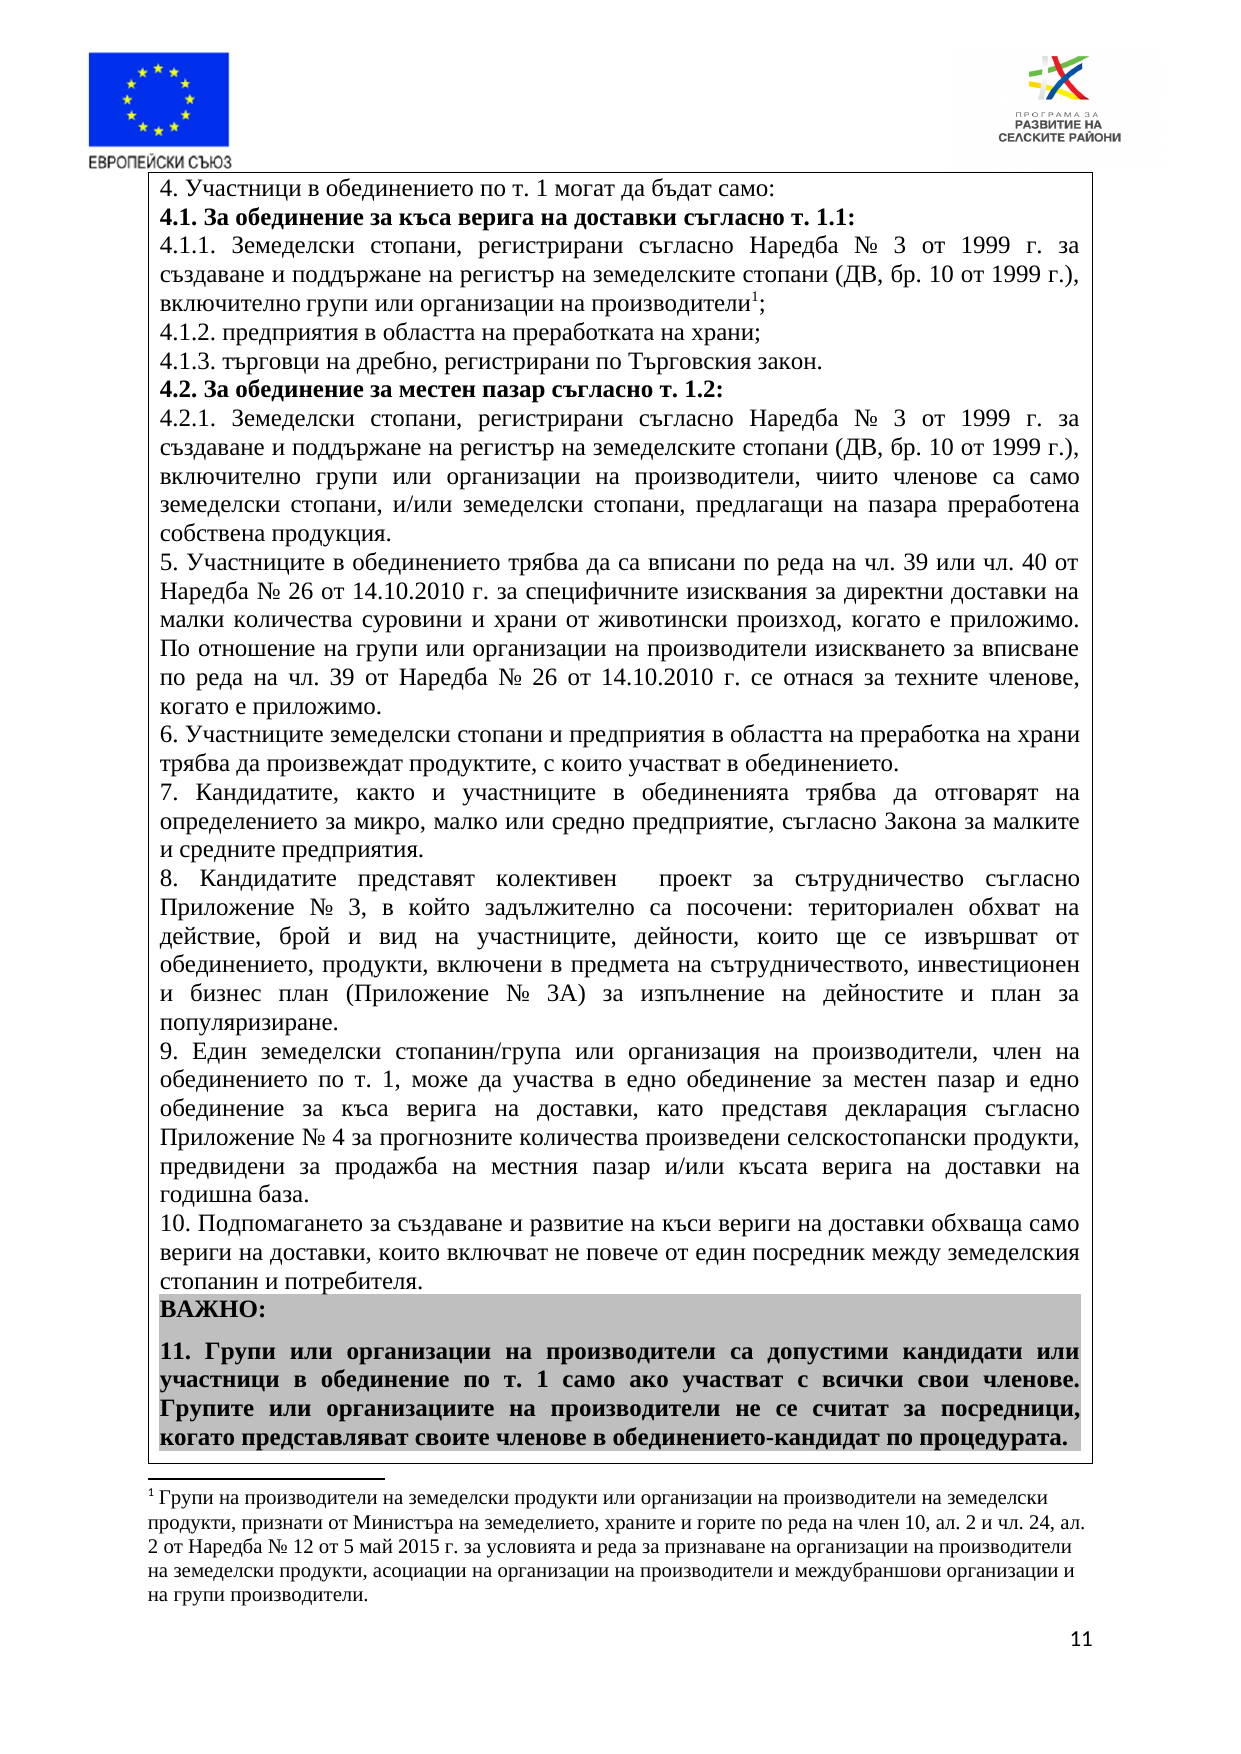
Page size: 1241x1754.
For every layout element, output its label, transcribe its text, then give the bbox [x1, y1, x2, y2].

picture [88, 52, 233, 172]
picture [951, 44, 1167, 172]
